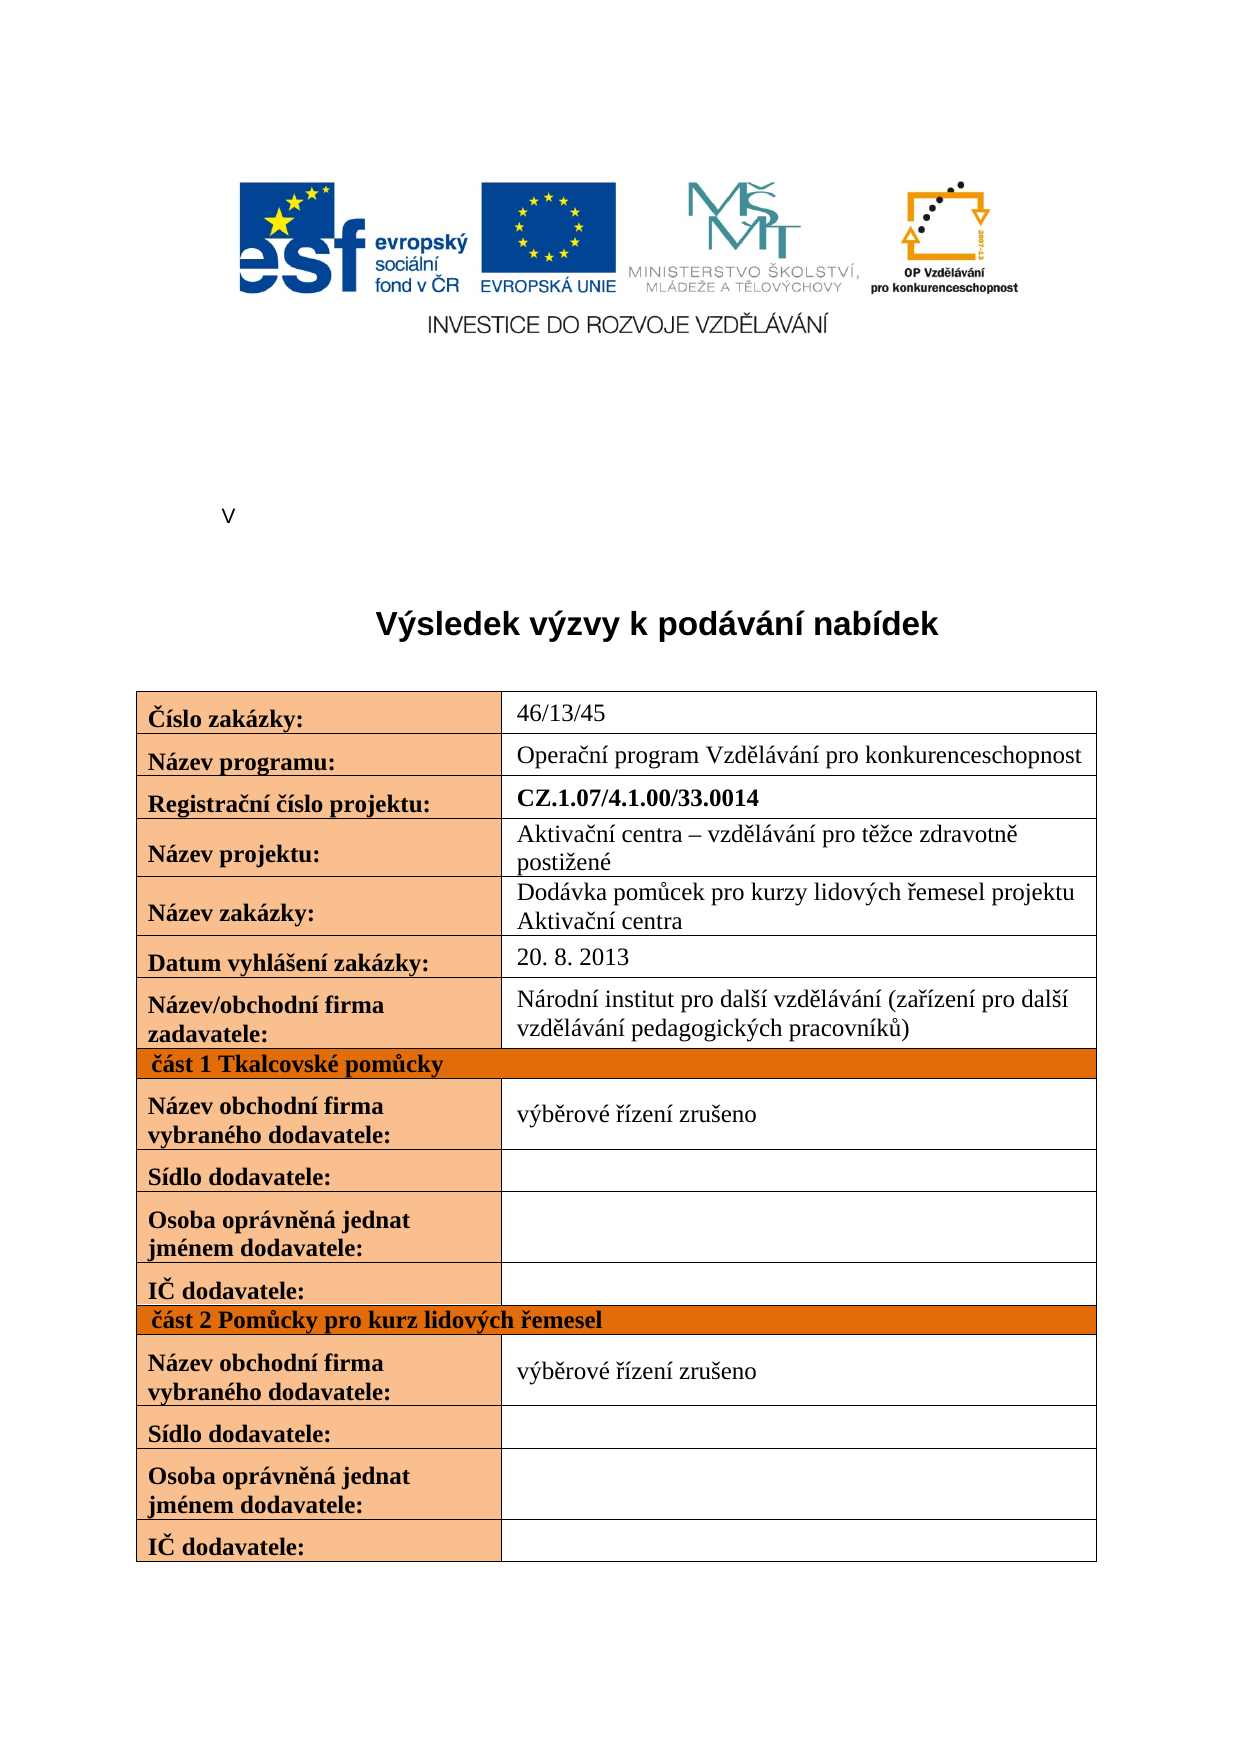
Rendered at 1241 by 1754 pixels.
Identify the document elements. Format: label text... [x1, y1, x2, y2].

table_cell [502, 1449, 1096, 1519]
table_cell Název programu: [137, 734, 501, 775]
table_cell [502, 1192, 1096, 1262]
table_cell Název zakázky: [137, 877, 501, 935]
table_cell Název obchodní firma vybraného dodavatele: [137, 1335, 501, 1405]
table_cell [502, 1263, 1096, 1304]
table_cell část 1 Tkalcovské pomůcky [137, 1049, 1096, 1078]
table_cell [502, 1406, 1096, 1448]
table_cell CZ.1.07/4.1.00/33.0014 [502, 776, 1096, 818]
table_cell část 2 Pomůcky pro kurz lidových řemesel [137, 1306, 1096, 1334]
table_cell Název/obchodní firma zadavatele: [137, 978, 501, 1048]
table_cell Osoba oprávněná jednat jménem dodavatele: [137, 1449, 501, 1519]
table_cell Název obchodní firma vybraného dodavatele: [137, 1079, 501, 1149]
table_cell [502, 1150, 1096, 1191]
picture [198, 147, 1071, 361]
table_cell Dodávka pomůcek pro kurzy lidových řemesel projektu Aktivační centra [502, 877, 1096, 935]
table_cell Datum vyhlášení zakázky: [137, 936, 501, 977]
table_cell Název projektu: [137, 819, 501, 876]
table_cell Sídlo dodavatele: [137, 1406, 501, 1448]
table_cell výběrové řízení zrušeno [502, 1079, 1096, 1149]
table_cell IČ dodavatele: [137, 1520, 501, 1561]
table_cell Národní institut pro další vzdělávání (zařízení pro další vzdělávání pedagogických pracovníků) [502, 978, 1096, 1048]
table_cell Osoba oprávněná jednat jménem dodavatele: [137, 1192, 501, 1262]
table_cell Sídlo dodavatele: [137, 1150, 501, 1191]
table_cell [502, 1520, 1096, 1561]
table_cell IČ dodavatele: [137, 1263, 501, 1304]
text V [148, 504, 1093, 528]
table_cell Aktivační centra – vzdělávání pro těžce zdravotně postižené [502, 819, 1096, 876]
table_cell 20. 8. 2013 [502, 936, 1096, 977]
table_cell Registrační číslo projektu: [137, 776, 501, 818]
table_header Číslo zakázky: [137, 692, 501, 733]
table_cell Operační program Vzdělávání pro konkurenceschopnost [502, 734, 1096, 775]
text Výsledek výzvy k podávání nabídek [148, 604, 1093, 643]
table_cell výběrové řízení zrušeno [502, 1335, 1096, 1405]
table_header 46/13/45 [502, 692, 1096, 733]
